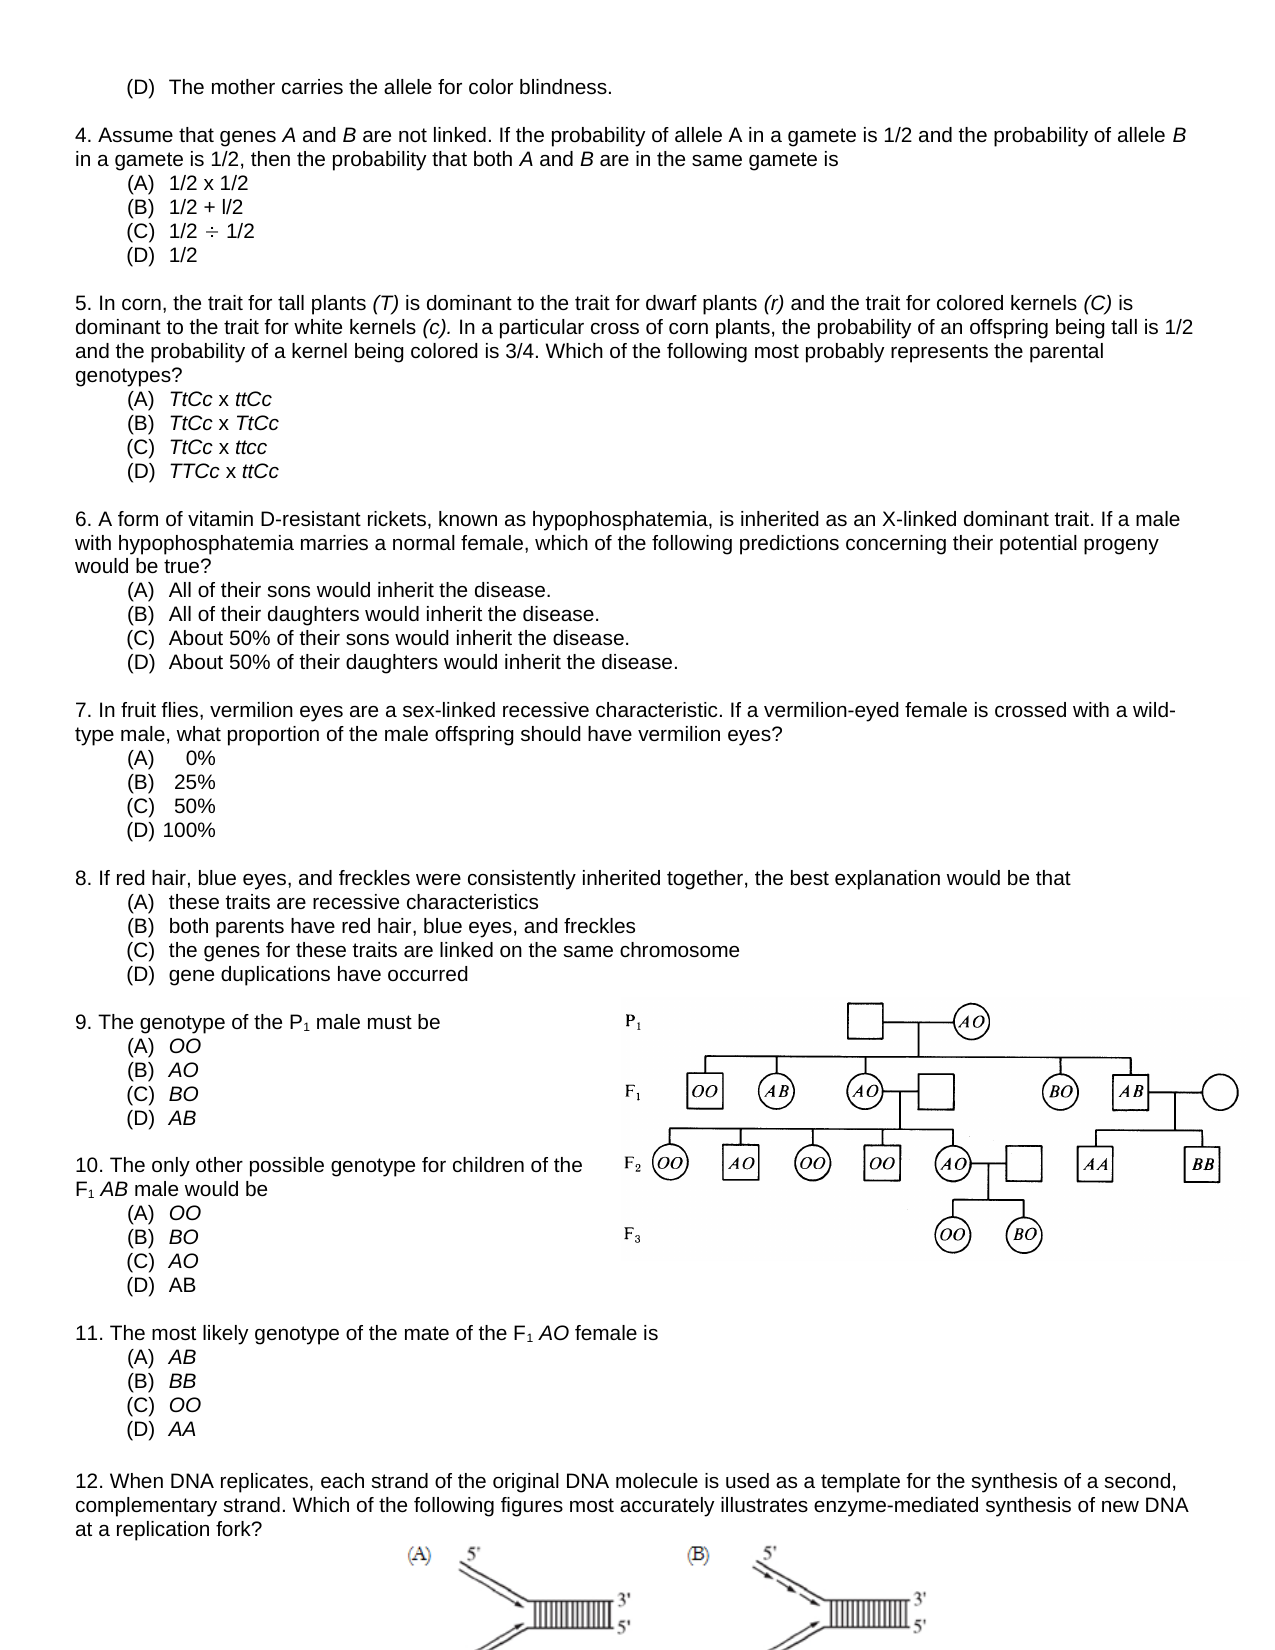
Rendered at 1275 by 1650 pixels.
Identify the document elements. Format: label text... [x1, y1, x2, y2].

text (D) 100% [75, 818, 1200, 842]
text 12. When DNA replicates, each strand of the original DNA molecule is used as a template for the synthesis of a second, complementary strand. Which of the following figures most accurately illustrates enzyme-mediated synthesis of new DNA at a replication fork? [262, 1469, 1200, 1541]
text (C) 1/2 1/2 [75, 219, 1200, 243]
text 7. In fruit flies, vermilion eyes are a sex-linked recessive characteristic. If a vermilion-eyed female is crossed with a wild-type male, what proportion of the male offspring should have vermilion eyes? [75, 698, 1200, 746]
text 5. In corn, the trait for tall plants (T) is dominant to the trait for dwarf plants (r) and the trait for colored kernels (C) is dominant to the trait for white kernels (c). In a particular cross of corn plants, the probability of an offspring being tall is 1/2 and the probability of a kernel being colored is 3/4. Which of the following most probably represents the parental genotypes? [75, 291, 1200, 387]
text (C) 50% [75, 794, 1200, 818]
text (B) AO [75, 1057, 621, 1081]
text (C) TtCc x ttcc [75, 434, 1200, 458]
text 6. A form of vitamin D-resistant rickets, known as hypophosphatemia, is inherited as an X-linked dominant trait. If a male with hypophosphatemia marries a normal female, which of the following predictions concerning their potential progeny would be true? [75, 506, 1200, 578]
text (C) the genes for these traits are linked on the same chromosome [75, 938, 1200, 962]
text (C) OO [75, 1393, 1200, 1417]
text (A) 0% [75, 746, 1200, 770]
text (C) About 50% of their sons would inherit the disease. [75, 626, 1200, 650]
text (A) 1/2 x 1/2 [75, 171, 1200, 195]
text (C) AO [75, 1249, 1200, 1273]
text (C) BO [75, 1081, 621, 1105]
text (D) 1/2 [75, 243, 1200, 267]
text (A) these traits are recessive characteristics [75, 890, 1200, 914]
picture [365, 1541, 985, 1650]
list TTCc x ttCc [127, 458, 1200, 482]
text 9. The genotype of the P1 male must be [75, 1009, 621, 1033]
text (A) All of their sons would inherit the disease. [75, 578, 1200, 602]
text (B) both parents have red hair, blue eyes, and freckles [75, 914, 1200, 938]
text (B) BO [75, 1225, 621, 1249]
text (D) AB [75, 1273, 1200, 1297]
text (A) AB [75, 1345, 1200, 1369]
text (B) BB [75, 1369, 1200, 1393]
text (A) OO [75, 1033, 621, 1057]
text (B) TtCc x TtCc [75, 411, 1200, 434]
text (D) The mother carries the allele for color blindness. [75, 75, 1200, 99]
text 8. If red hair, blue eyes, and freckles were consistently inherited together, the best explanation would be that [75, 866, 1200, 890]
text 11. The most likely genotype of the mate of the F1 AO female is [75, 1321, 1200, 1345]
text (D) AB [75, 1105, 621, 1129]
text (B) 1/2 + l/2 [75, 195, 1200, 219]
text (A) OO [75, 1201, 621, 1225]
text (B) 25% [75, 770, 1200, 794]
text (D) gene duplications have occurred [75, 962, 1200, 986]
text 10. The only other possible genotype for children of the F1 AB male would be [75, 1153, 621, 1201]
text 4. Assume that genes A and B are not linked. If the probability of allele A in a gamete is 1/2 and the probability of allele B in a gamete is 1/2, then the probability that both A and B are in the same gamete is [75, 123, 1200, 171]
text (A) TtCc x ttCc [75, 387, 1200, 411]
list About 50% of their daughters would inherit the disease. [127, 650, 1200, 674]
picture [621, 997, 1250, 1260]
text (D) AA [75, 1417, 1200, 1441]
text (B) All of their daughters would inherit the disease. [75, 602, 1200, 626]
